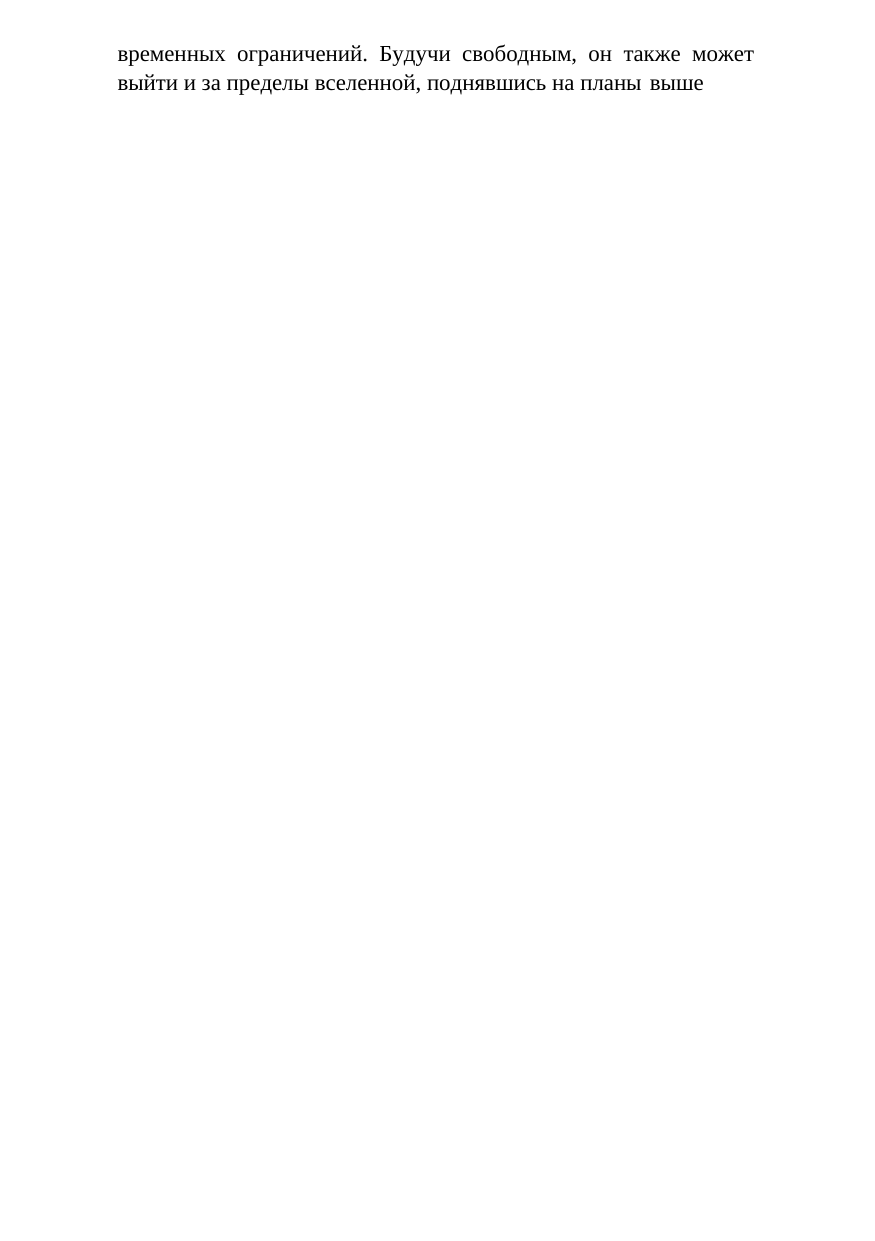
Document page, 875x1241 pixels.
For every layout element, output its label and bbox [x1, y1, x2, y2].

text [117, 39, 755, 95]
